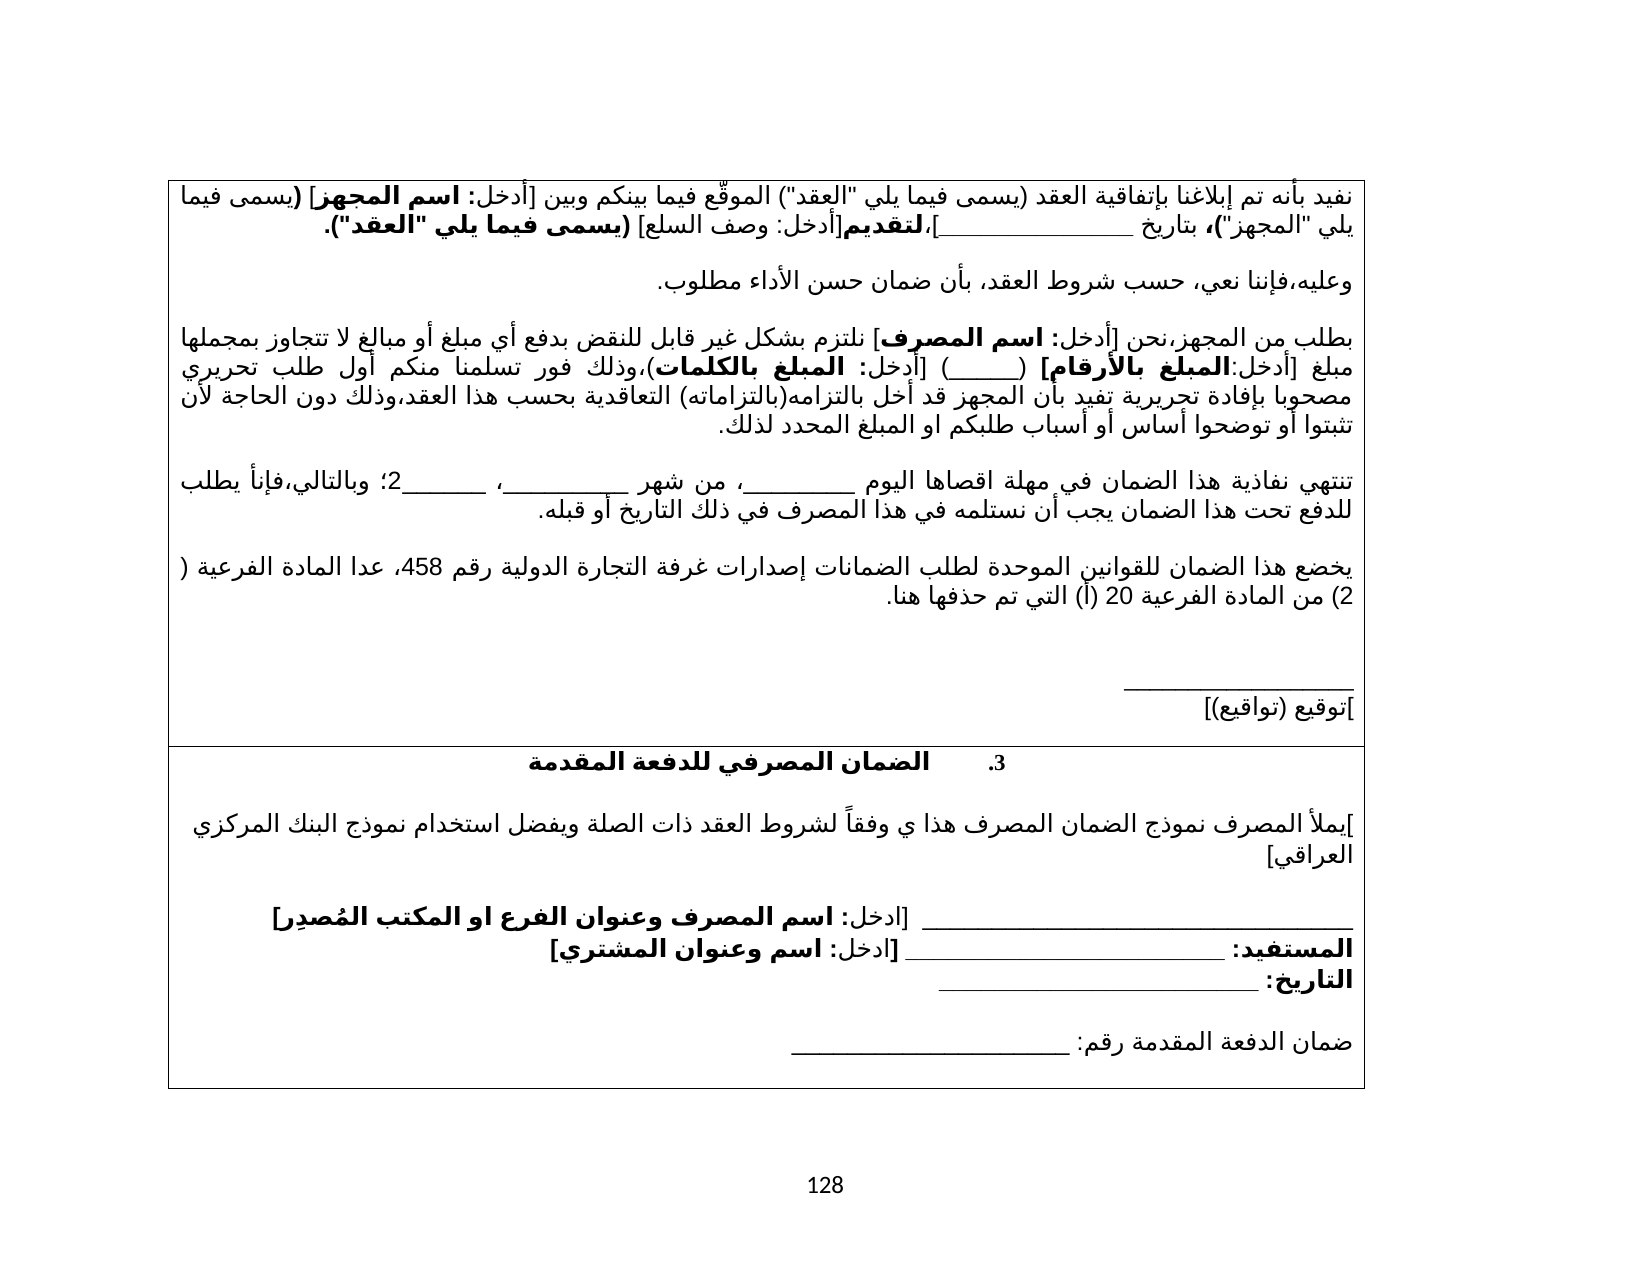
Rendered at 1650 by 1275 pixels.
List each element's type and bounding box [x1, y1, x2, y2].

table_cell [169, 747, 1364, 1088]
table_cell [169, 181, 1364, 746]
